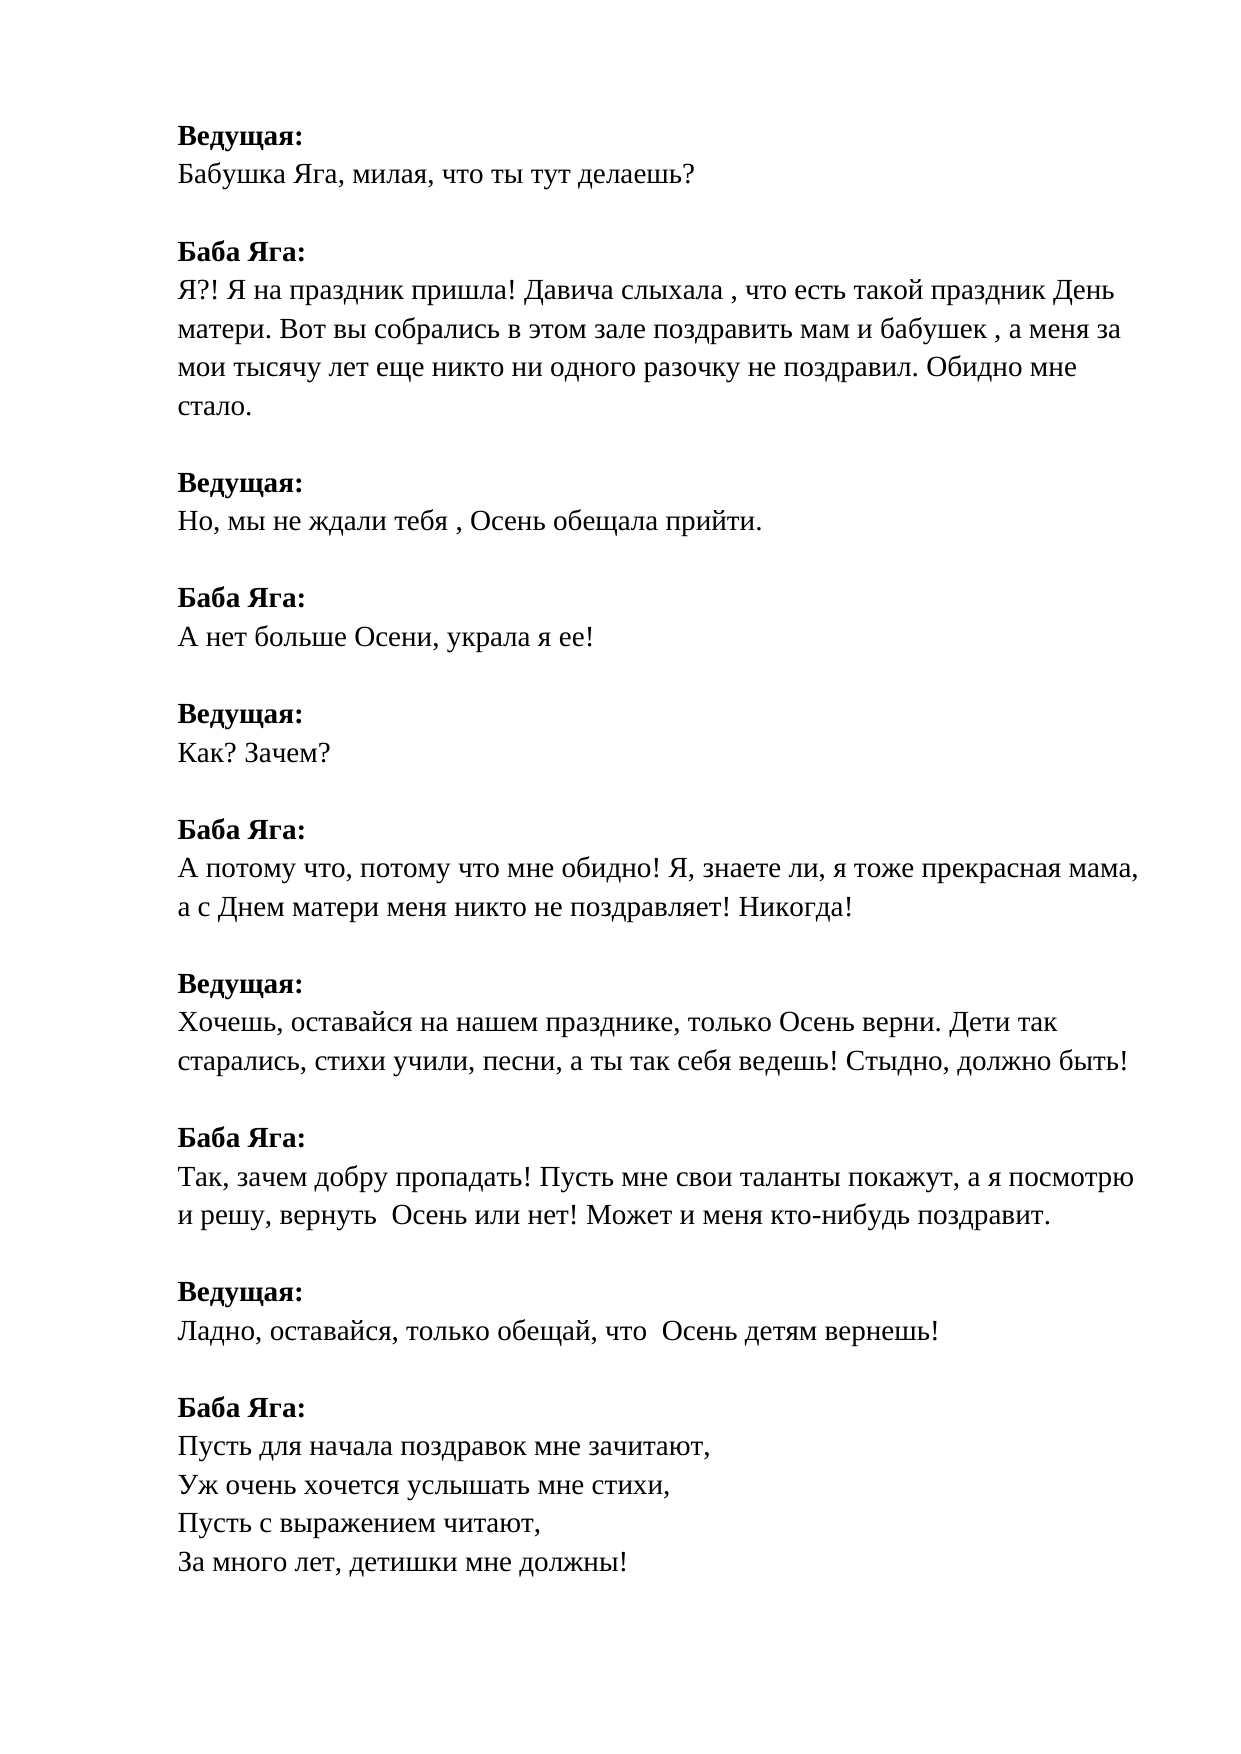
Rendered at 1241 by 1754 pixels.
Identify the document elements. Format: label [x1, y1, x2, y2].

text [177, 118, 1152, 1578]
